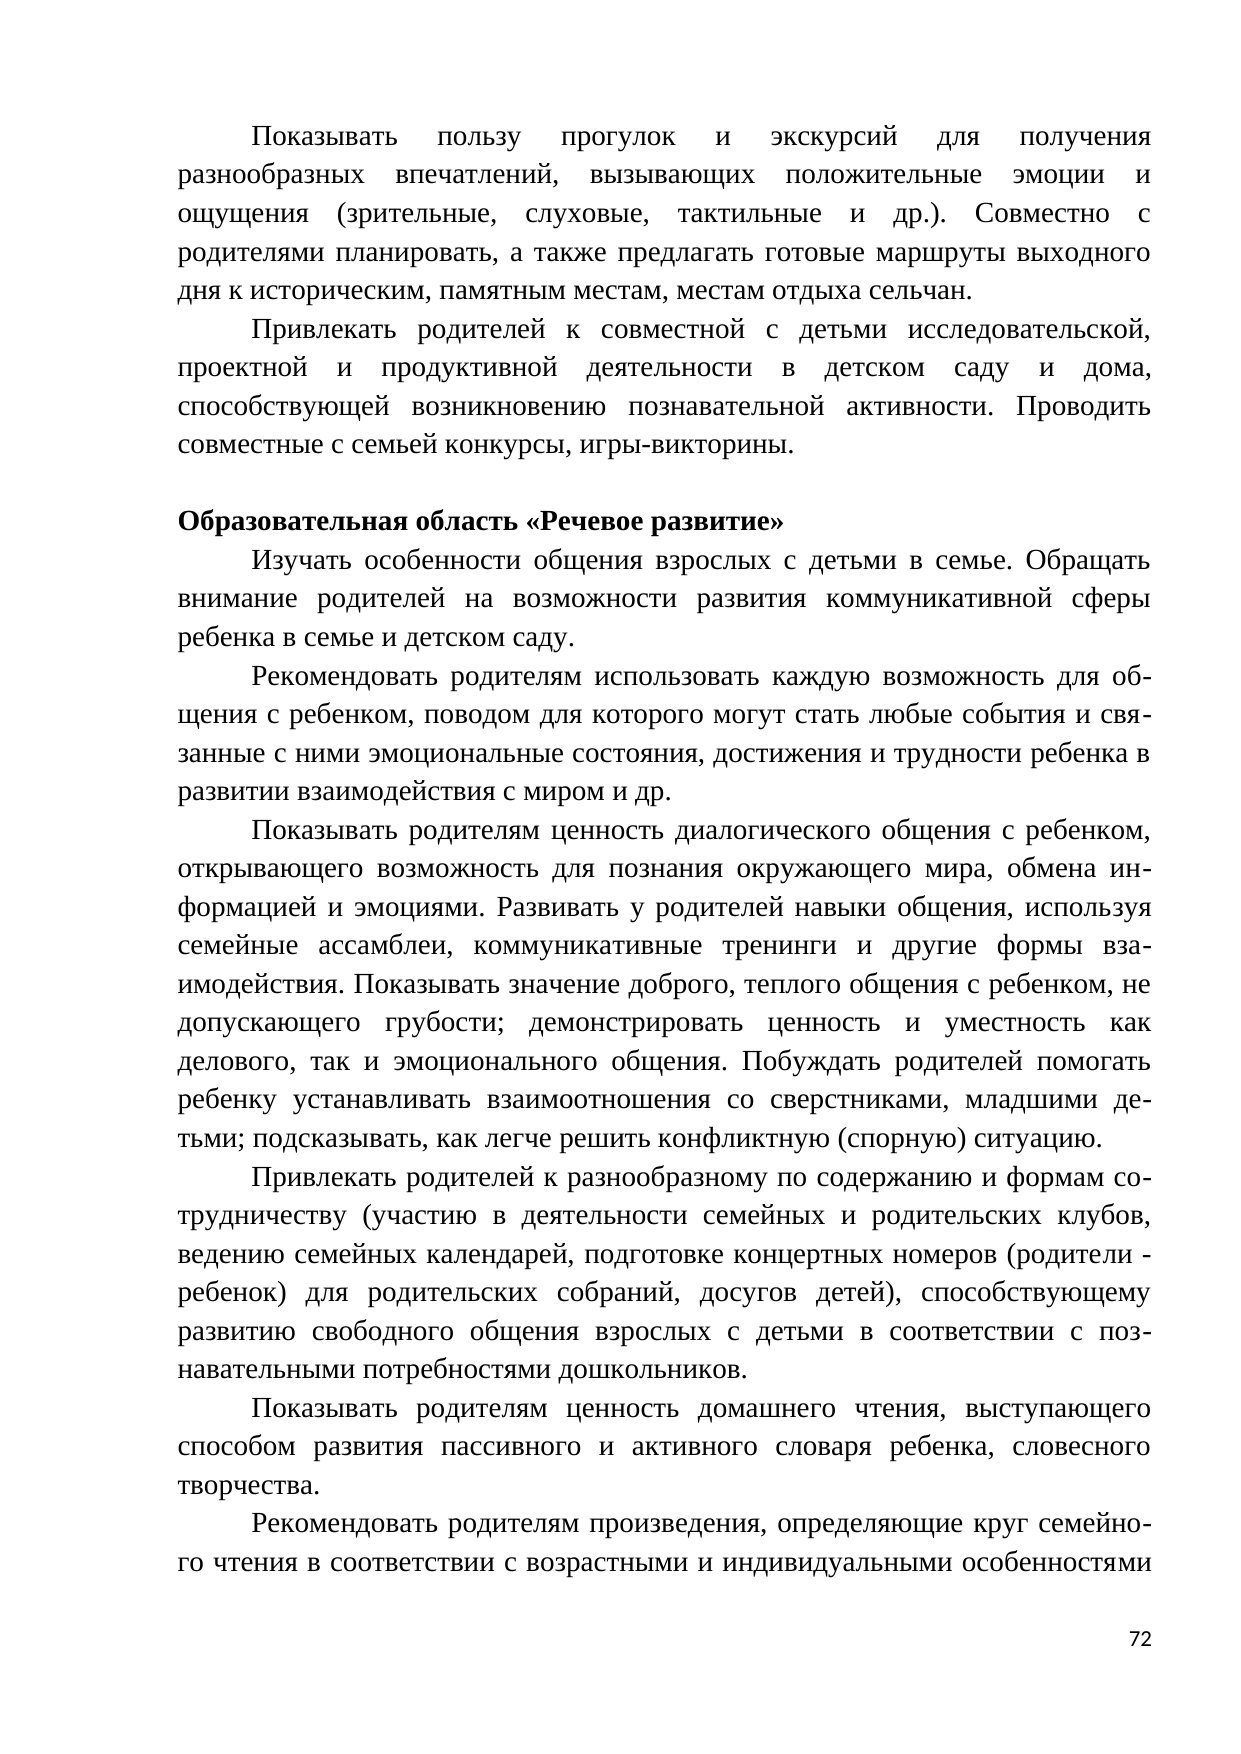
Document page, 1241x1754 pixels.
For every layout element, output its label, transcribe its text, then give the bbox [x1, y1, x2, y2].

text Привлекать родителей к разнообразному по содержанию и формам сотрудничеству (участию в деятельности семейных и родительских клубов, ведению семейных календарей, подготовке концертных номеров (родители - ребенок) для родительских собраний, досугов детей), способствующему развитию свободного общения взрослых с детьми в соответствии с познавательными потребностями дошкольников. [177, 1159, 1152, 1385]
text Привлекать родителей к совместной с детьми исследовательской, проектной и продуктивной деятельности в детском саду и дома, способствующей возникновению познавательной активности. Проводить совместные с семьей конкурсы, игры-викторины. [177, 311, 1152, 460]
text Показывать родителям ценность домашнего чтения, выступающего способом развития пассивного и активного словаря ребенка, словесного творчества. [177, 1390, 1152, 1501]
text Рекомендовать родителям использовать каждую возможность для общения с ребенком, поводом для которого могут стать любые события и связанные с ними эмоциональные состояния, достижения и трудности ребенка в развитии взаимодействия с миром и др. [177, 658, 1152, 807]
text Изучать особенности общения взрослых с детьми в семье. Обращать внимание родителей на возможности развития коммуникативной сферы ребенка в семье и детском саду. [177, 542, 1152, 653]
text Образовательная область «Речевое развитие» [177, 503, 1152, 537]
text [177, 1506, 1152, 1578]
text Показывать родителям ценность диалогического общения с ребенком, открывающего возможность для познания окружающего мира, обмена информацией и эмоциями. Развивать у родителей навыки общения, используя семейные ассамблеи, коммуникативные тренинги и другие формы взаимодействия. Показывать значение доброго, теплого общения с ребенком, не допускающего грубости; демонстрировать ценность и уместность как делового, так и эмоционального общения. Побуждать родителей помогать ребенку устанавливать взаимоотношения со сверстниками, младшими детьми; подсказывать, как легче решить конфликтную (спорную) ситуацию. [177, 812, 1152, 1154]
text Показывать пользу прогулок и экскурсий для получения разнообразных впечатлений, вызывающих положительные эмоции и ощущения (зрительные, слуховые, тактильные и др.). Совместно с родителями планировать, а также предлагать готовые маршруты выходного дня к историческим, памятным местам, местам отдыха сельчан. [177, 118, 1152, 306]
